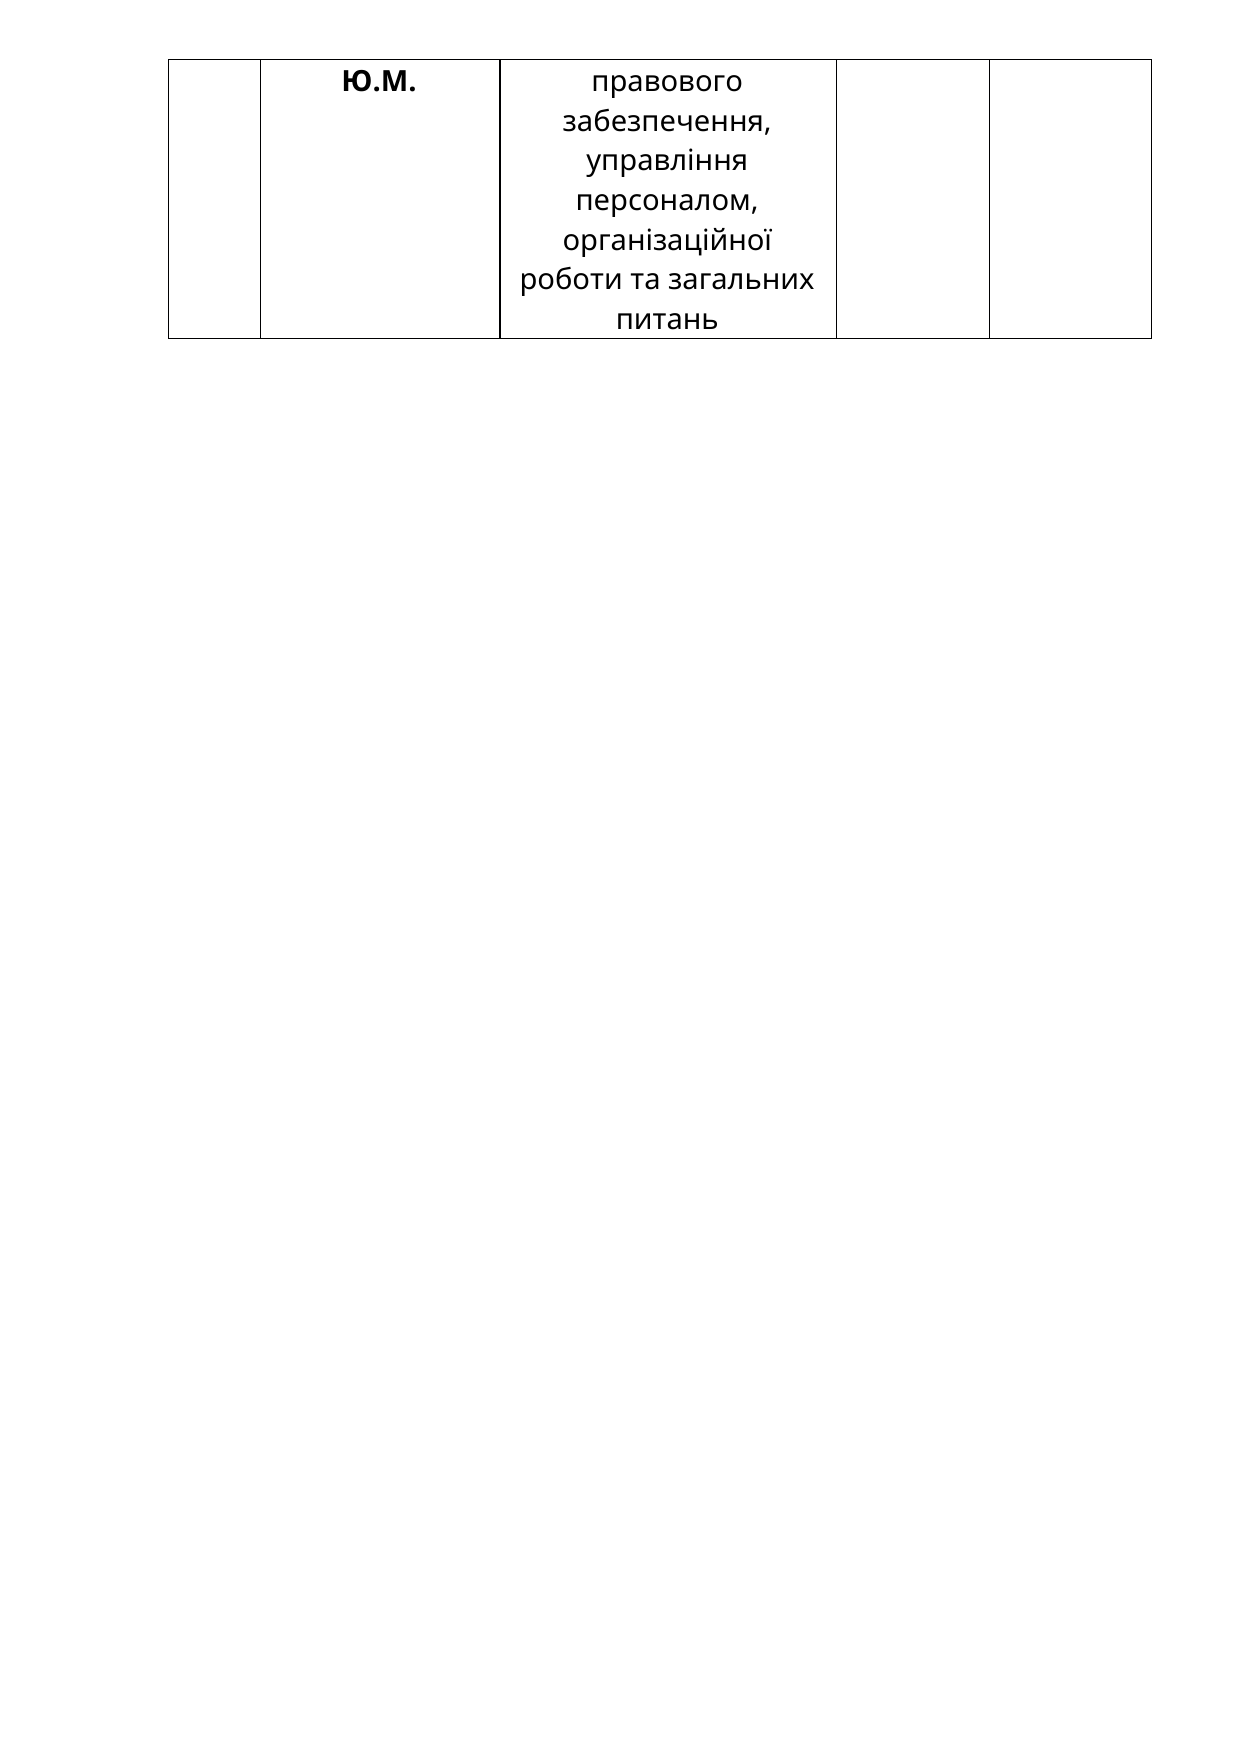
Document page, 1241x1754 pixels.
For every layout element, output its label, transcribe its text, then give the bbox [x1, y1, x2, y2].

table_cell 6 [169, 60, 260, 338]
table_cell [501, 60, 836, 338]
table_cell [990, 60, 1151, 338]
table_cell Марченко Ю.М. [261, 60, 499, 338]
table_cell [837, 60, 989, 338]
